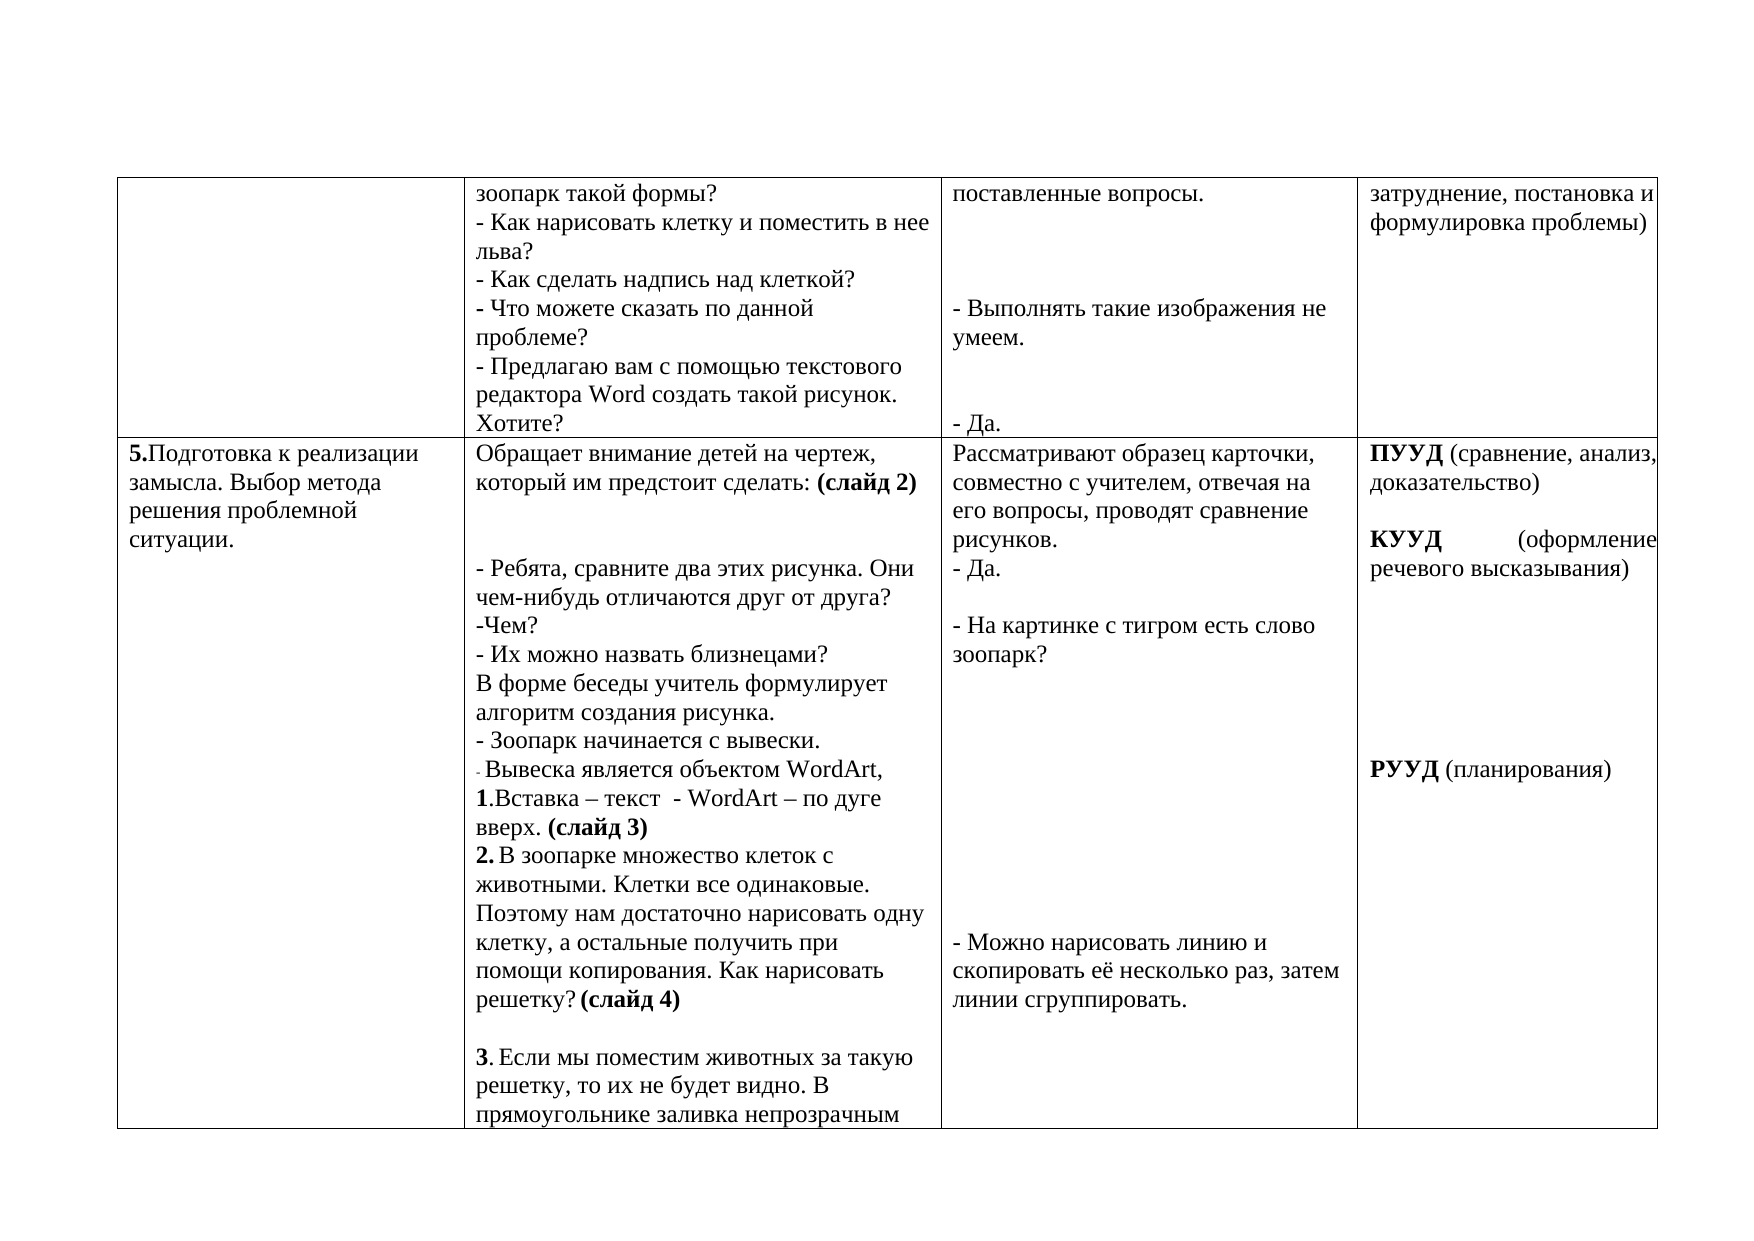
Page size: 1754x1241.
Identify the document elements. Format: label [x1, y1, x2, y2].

table_cell [118, 178, 464, 437]
table_cell [942, 438, 1357, 1128]
table_cell [465, 178, 941, 437]
table_cell [942, 178, 1357, 437]
table_cell [1358, 178, 1657, 437]
table_cell [1358, 438, 1657, 1128]
table_cell [465, 438, 941, 1128]
table_cell [118, 438, 464, 1128]
